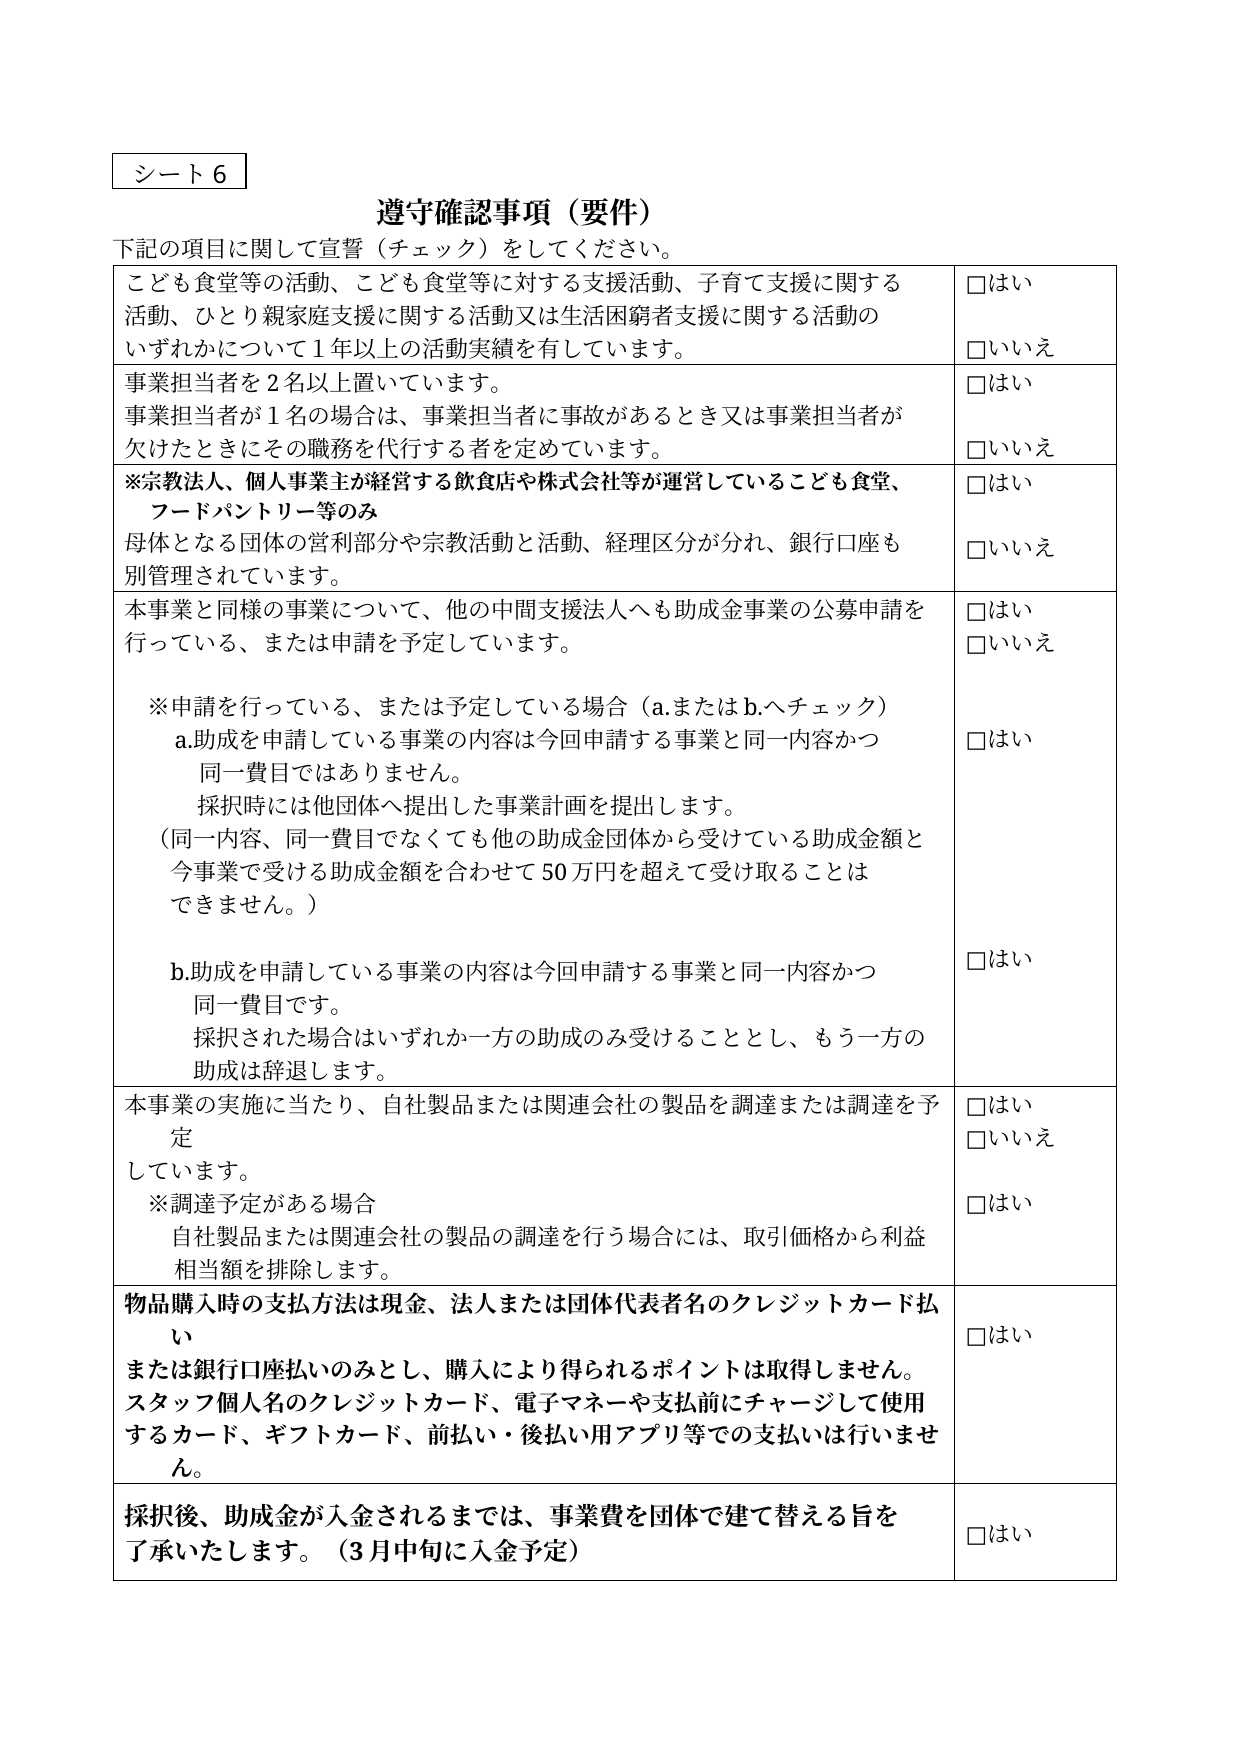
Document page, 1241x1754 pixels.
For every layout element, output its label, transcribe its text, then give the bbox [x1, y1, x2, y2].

table_cell □はい □いいえ [955, 365, 1116, 464]
table_header こども食堂等の活動、こども食堂等に対する支援活動、子育て支援に関する 活動、ひとり親家庭支援に関する活動又は生活困窮者支援に関する活動の いずれかについて１年以上の活動実績を有しています。 [114, 266, 954, 364]
table_cell □はい □いいえ □はい □はい [955, 592, 1116, 1086]
table_header □はい □いいえ [955, 266, 1116, 364]
table_cell 本事業の実施に当たり、自社製品または関連会社の製品を調達または調達を予定 しています。 ※調達予定がある場合 自社製品または関連会社の製品の調達を行う場合には、取引価格から利益 相当額を排除します。 [114, 1087, 954, 1285]
table_cell □はい [955, 1484, 1116, 1580]
text 遵守確認事項（要件） [112, 190, 1128, 232]
table_cell 事業担当者を2名以上置いています。 事業担当者が１名の場合は、事業担当者に事故があるとき又は事業担当者が 欠けたときにその職務を代行する者を定めています。 [114, 365, 954, 464]
table_cell □はい □いいえ □はい [955, 1087, 1116, 1285]
table_cell □はい □いいえ [955, 465, 1116, 591]
table_cell □はい [955, 1286, 1116, 1483]
table_cell 採択後、助成金が入金されるまでは、事業費を団体で建て替える旨を 了承いたします。（3月中旬に入金予定） [114, 1484, 954, 1580]
text 下記の項目に関して宣誓（チェック）をしてください。 [112, 232, 1128, 264]
table_cell 物品購入時の支払方法は現金、法人または団体代表者名のクレジットカード払い または銀行口座払いのみとし、購入により得られるポイントは取得しません。 スタッフ個人名のクレジットカード、電子マネーや支払前にチャージして使用 するカード、ギフトカード、前払い・後払い用アプリ等での支払いは行いません。 [114, 1286, 954, 1483]
table_cell 本事業と同様の事業について、他の中間支援法人へも助成金事業の公募申請を 行っている、または申請を予定しています。 ※申請を行っている、または予定している場合（a.またはb.へチェック） a.助成を申請している事業の内容は今回申請する事業と同一内容かつ 同一費目ではありません。 採択時には他団体へ提出した事業計画を提出します。 （同一内容、同一費目でなくても他の助成金団体から受けている助成金額と 今事業で受ける助成金額を合わせて50万円を超えて受け取ることは できません。） b.助成を申請している事業の内容は今回申請する事業と同一内容かつ 同一費目です。 採択された場合はいずれか一方の助成のみ受けることとし、もう一方の 助成は辞退します。 [114, 592, 954, 1086]
table_cell ※宗教法人、個人事業主が経営する飲食店や株式会社等が運営しているこども食堂、 フードパントリー等のみ 母体となる団体の営利部分や宗教活動と活動、経理区分が分れ、銀行口座も 別管理されています。 [114, 465, 954, 591]
